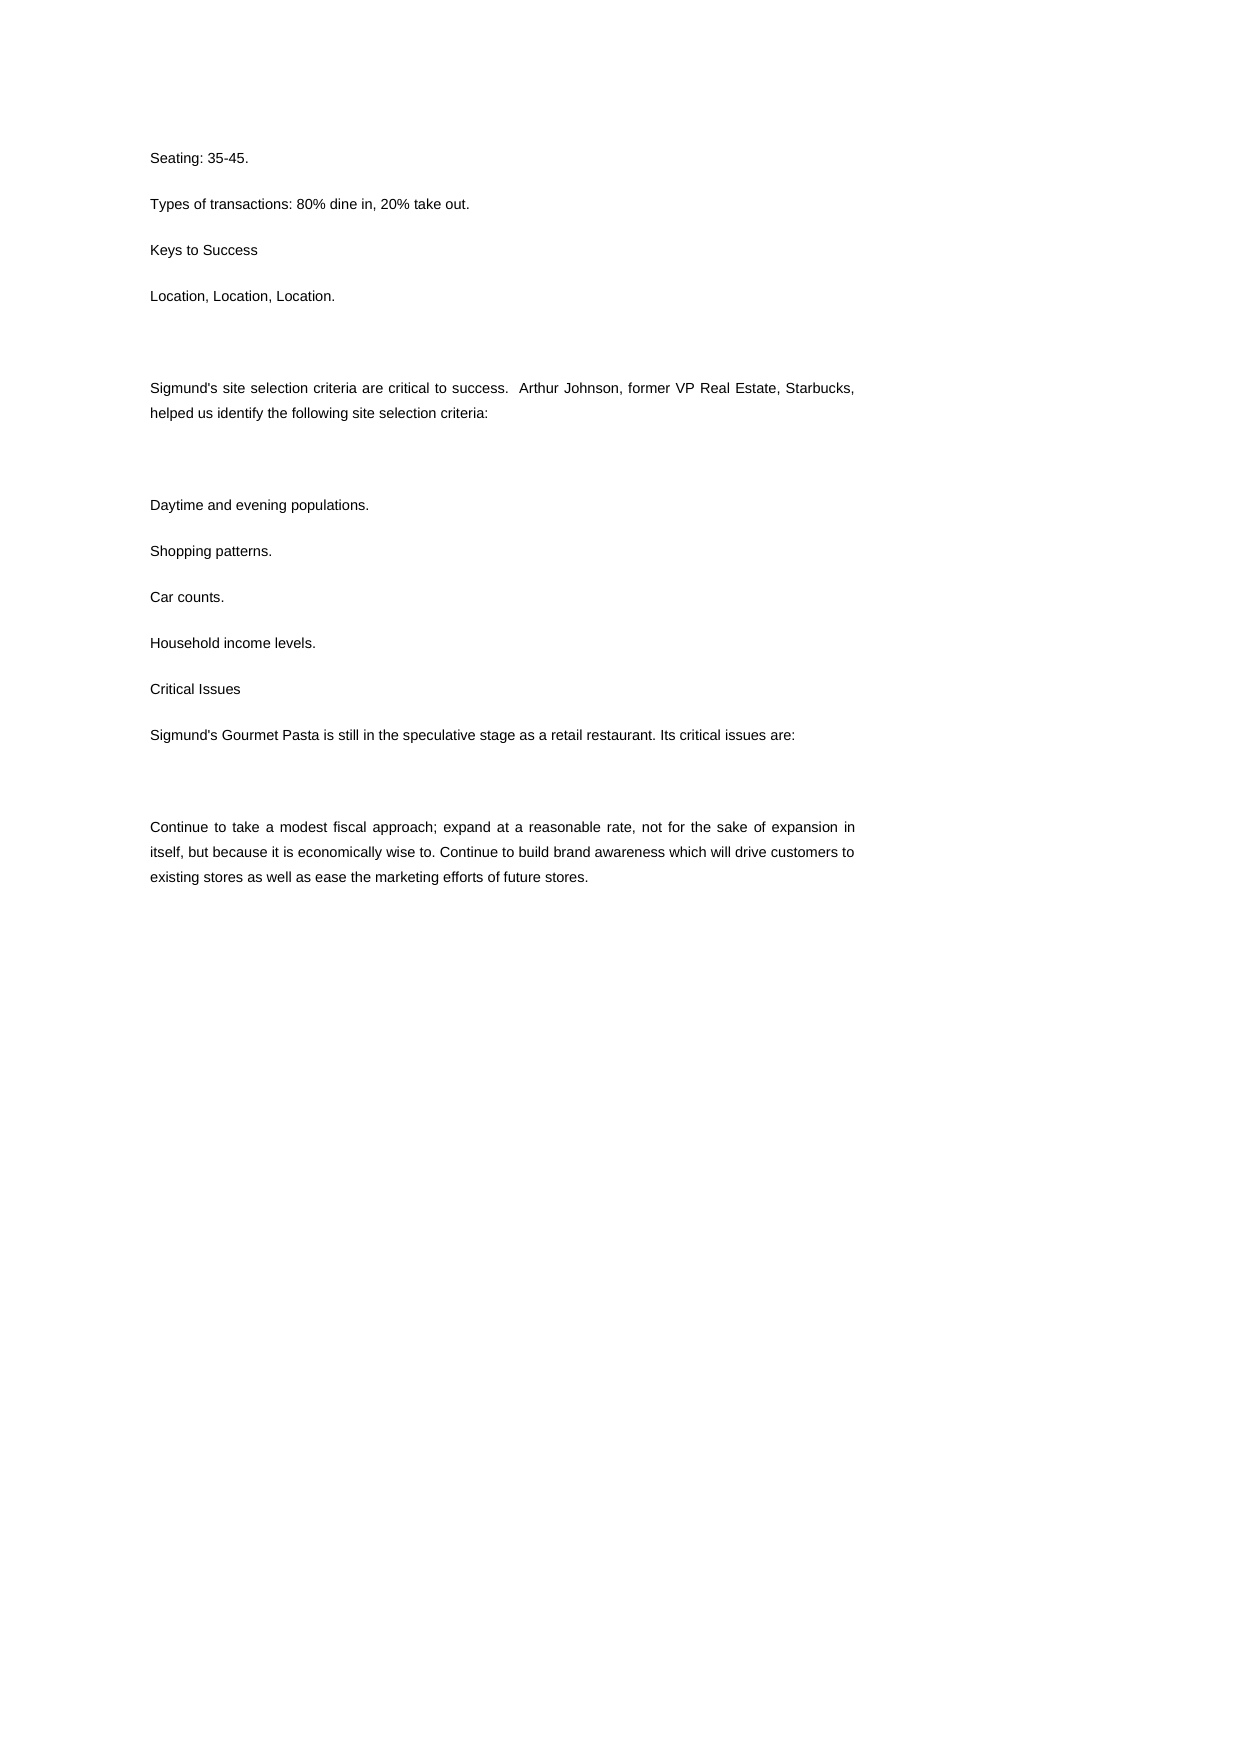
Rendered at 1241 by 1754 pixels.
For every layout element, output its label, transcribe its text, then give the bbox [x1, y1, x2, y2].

text Shopping patterns. [150, 543, 856, 559]
text Seating: 35-45. [150, 150, 856, 167]
text Location, Location, Location. [150, 288, 856, 304]
text Sigmund's site selection criteria are critical to success. Arthur Johnson, former VP Real Estate, Starbucks, helped us identify the following site selection criteria: [150, 380, 856, 422]
text Car counts. [150, 588, 856, 605]
text Sigmund's Gourmet Pasta is still in the speculative stage as a retail restaurant. Its critical issues are: [150, 726, 856, 743]
text Continue to take a modest fiscal approach; expand at a reasonable rate, not for the sake of expansion in itself, but because it is economically wise to. Continue to build brand awareness which will drive customers to existing stores as well as ease the marketing efforts of future stores. [150, 818, 856, 885]
text Household income levels. [150, 634, 856, 651]
text Critical Issues [150, 680, 856, 697]
text Daytime and evening populations. [150, 497, 856, 513]
text Keys to Success [150, 242, 856, 259]
text Types of transactions: 80% dine in, 20% take out. [150, 196, 856, 213]
